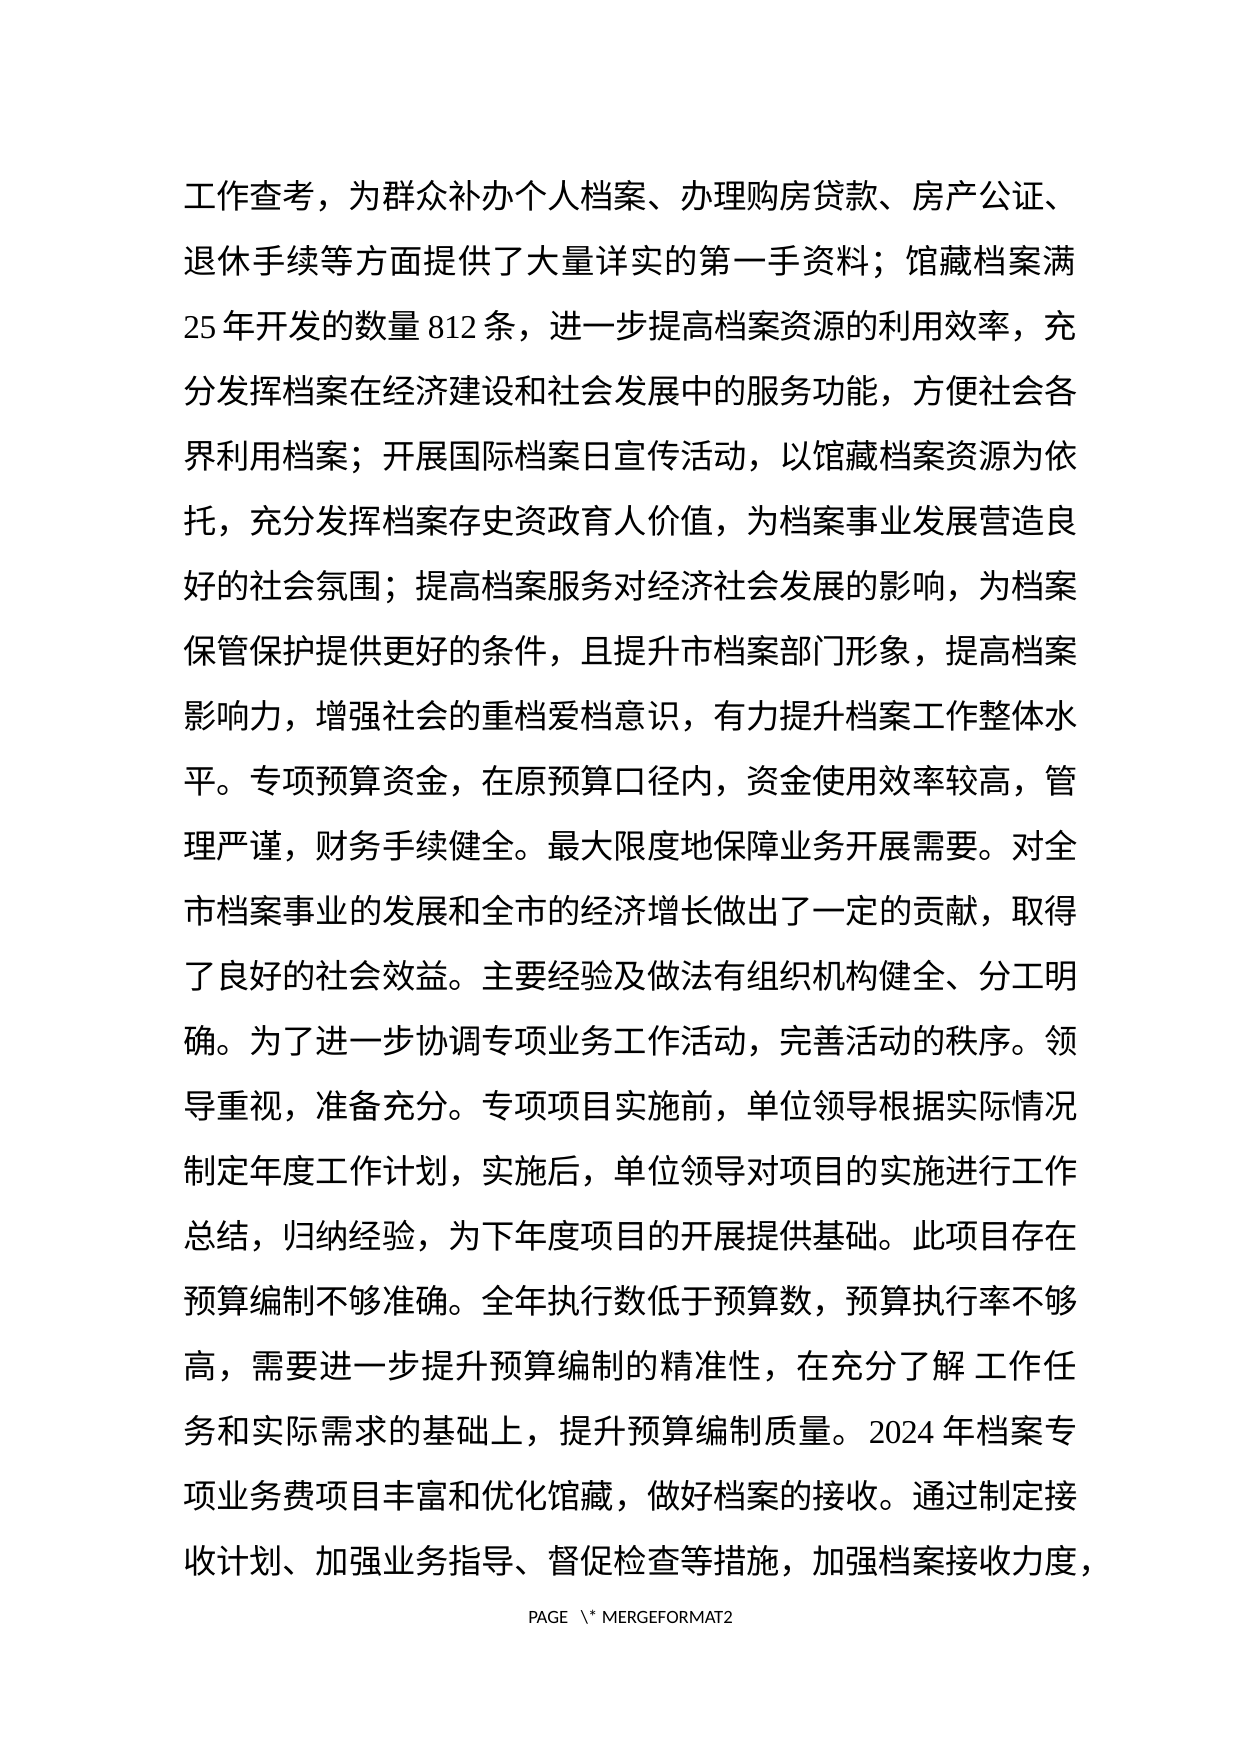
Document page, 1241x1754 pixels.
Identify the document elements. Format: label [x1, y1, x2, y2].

text [183, 162, 1078, 1592]
